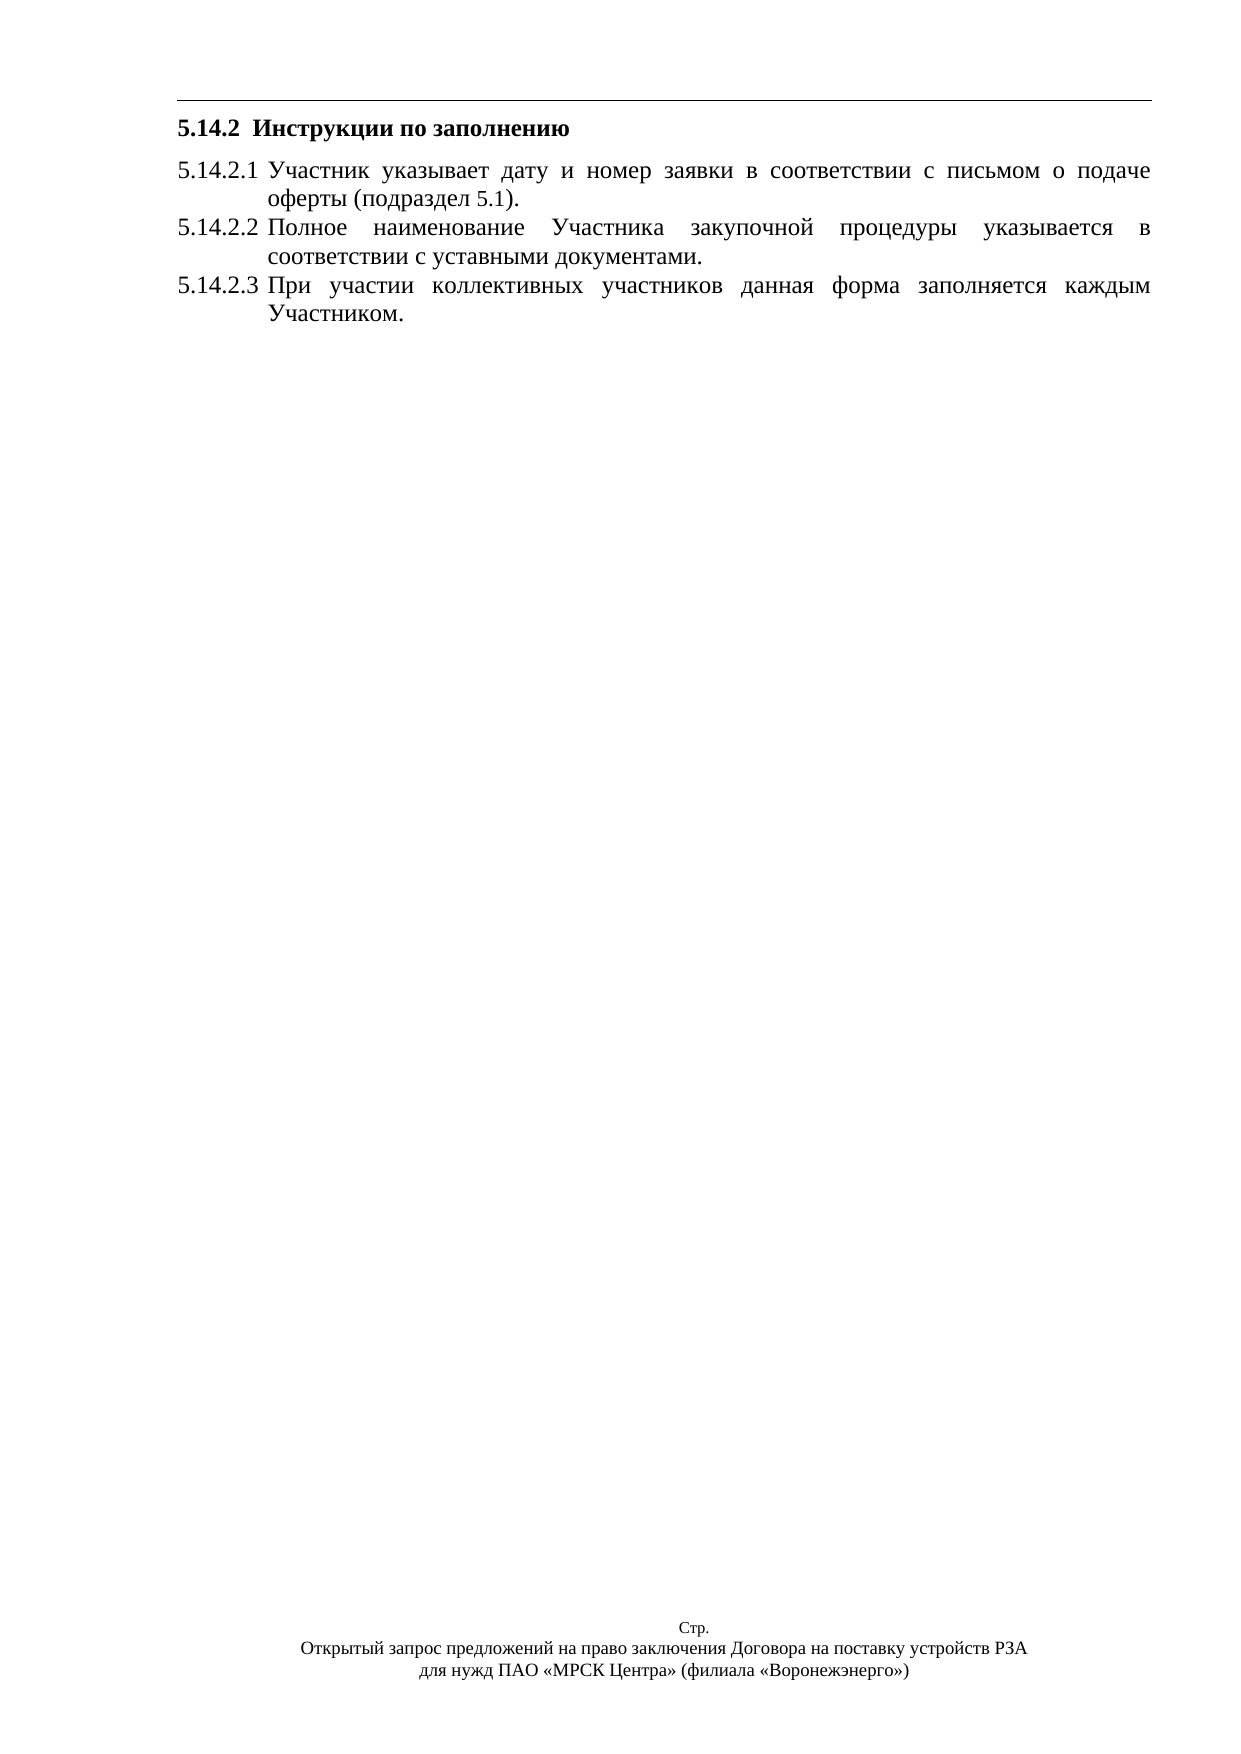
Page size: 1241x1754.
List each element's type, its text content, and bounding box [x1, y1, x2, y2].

list Участник указывает дату и номер заявки в соответствии с письмом о подаче оферты (подраздел 5.1). [177, 155, 1152, 212]
subtitle Инструкции по заполнению [177, 113, 1152, 142]
list При участии коллективных участников данная форма заполняется каждым Участником. [177, 270, 1152, 327]
list Полное наименование Участника закупочной процедуры указывается в соответствии с уставными документами. [177, 212, 1152, 270]
